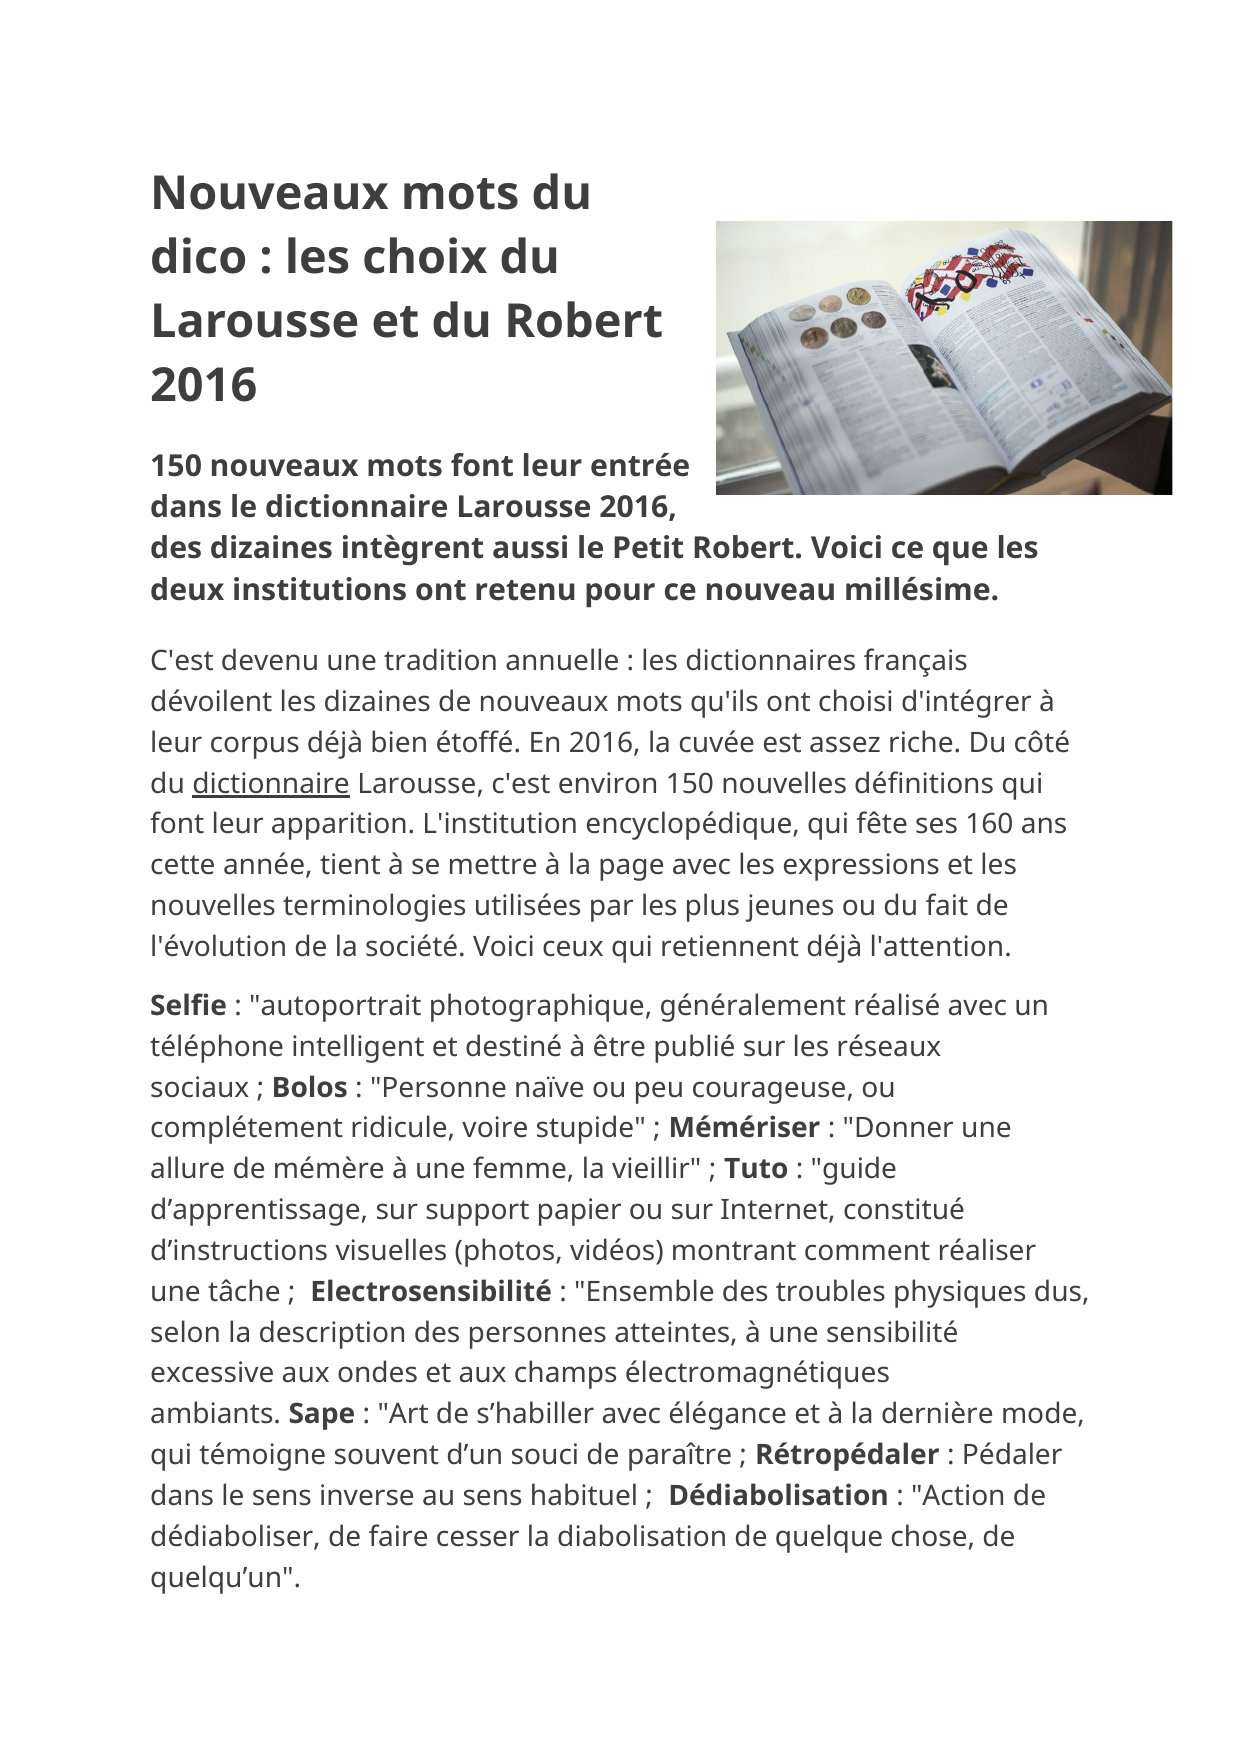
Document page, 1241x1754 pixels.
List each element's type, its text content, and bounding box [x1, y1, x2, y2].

text Nouveaux mots du dico : les choix du Larousse et du Robert 2016 [150, 159, 1090, 415]
text 150 nouveaux mots font leur entrée dans le dictionnaire Larousse 2016, des dizaines intègrent aussi le Petit Robert. Voici ce que les deux institutions ont retenu pour ce nouveau millésime. [150, 444, 1090, 609]
picture [716, 221, 1173, 495]
text C'est devenu une tradition annuelle : les dictionnaires français dévoilent les dizaines de nouveaux mots qu'ils ont choisi d'intégrer à leur corpus déjà bien étoffé. En 2016, la cuvée est assez riche. Du côté du dictionnaire Larousse, c'est environ 150 nouvelles définitions qui font leur apparition. L'institution encyclopédique, qui fête ses 160 ans cette année, tient à se mettre à la page avec les expressions et les nouvelles terminologies utilisées par les plus jeunes ou du fait de l'évolution de la société. Voici ceux qui retiennent déjà l'attention. [150, 638, 1090, 964]
text Selfie : "autoportrait photographique, généralement réalisé avec un téléphone intelligent et destiné à être publié sur les réseaux sociaux ; Bolos : "Personne naïve ou peu courageuse, ou complétement ridicule, voire stupide" ; Mémériser : "Donner une allure de mémère à une femme, la vieillir" ; Tuto : "guide d’apprentissage, sur support papier ou sur Internet, constitué d’instructions visuelles (photos, vidéos) montrant comment réaliser une tâche ; Electrosensibilité : "Ensemble des troubles physiques dus, selon la description des personnes atteintes, à une sensibilité excessive aux ondes et aux champs électromagnétiques ambiants. Sape : "Art de s’habiller avec élégance et à la dernière mode, qui témoigne souvent d’un souci de paraître ; Rétropédaler : Pédaler dans le sens inverse au sens habituel ; Dédiabolisation : "Action de dédiaboliser, de faire cesser la diabolisation de quelque chose, de quelqu’un". [150, 983, 1090, 1595]
